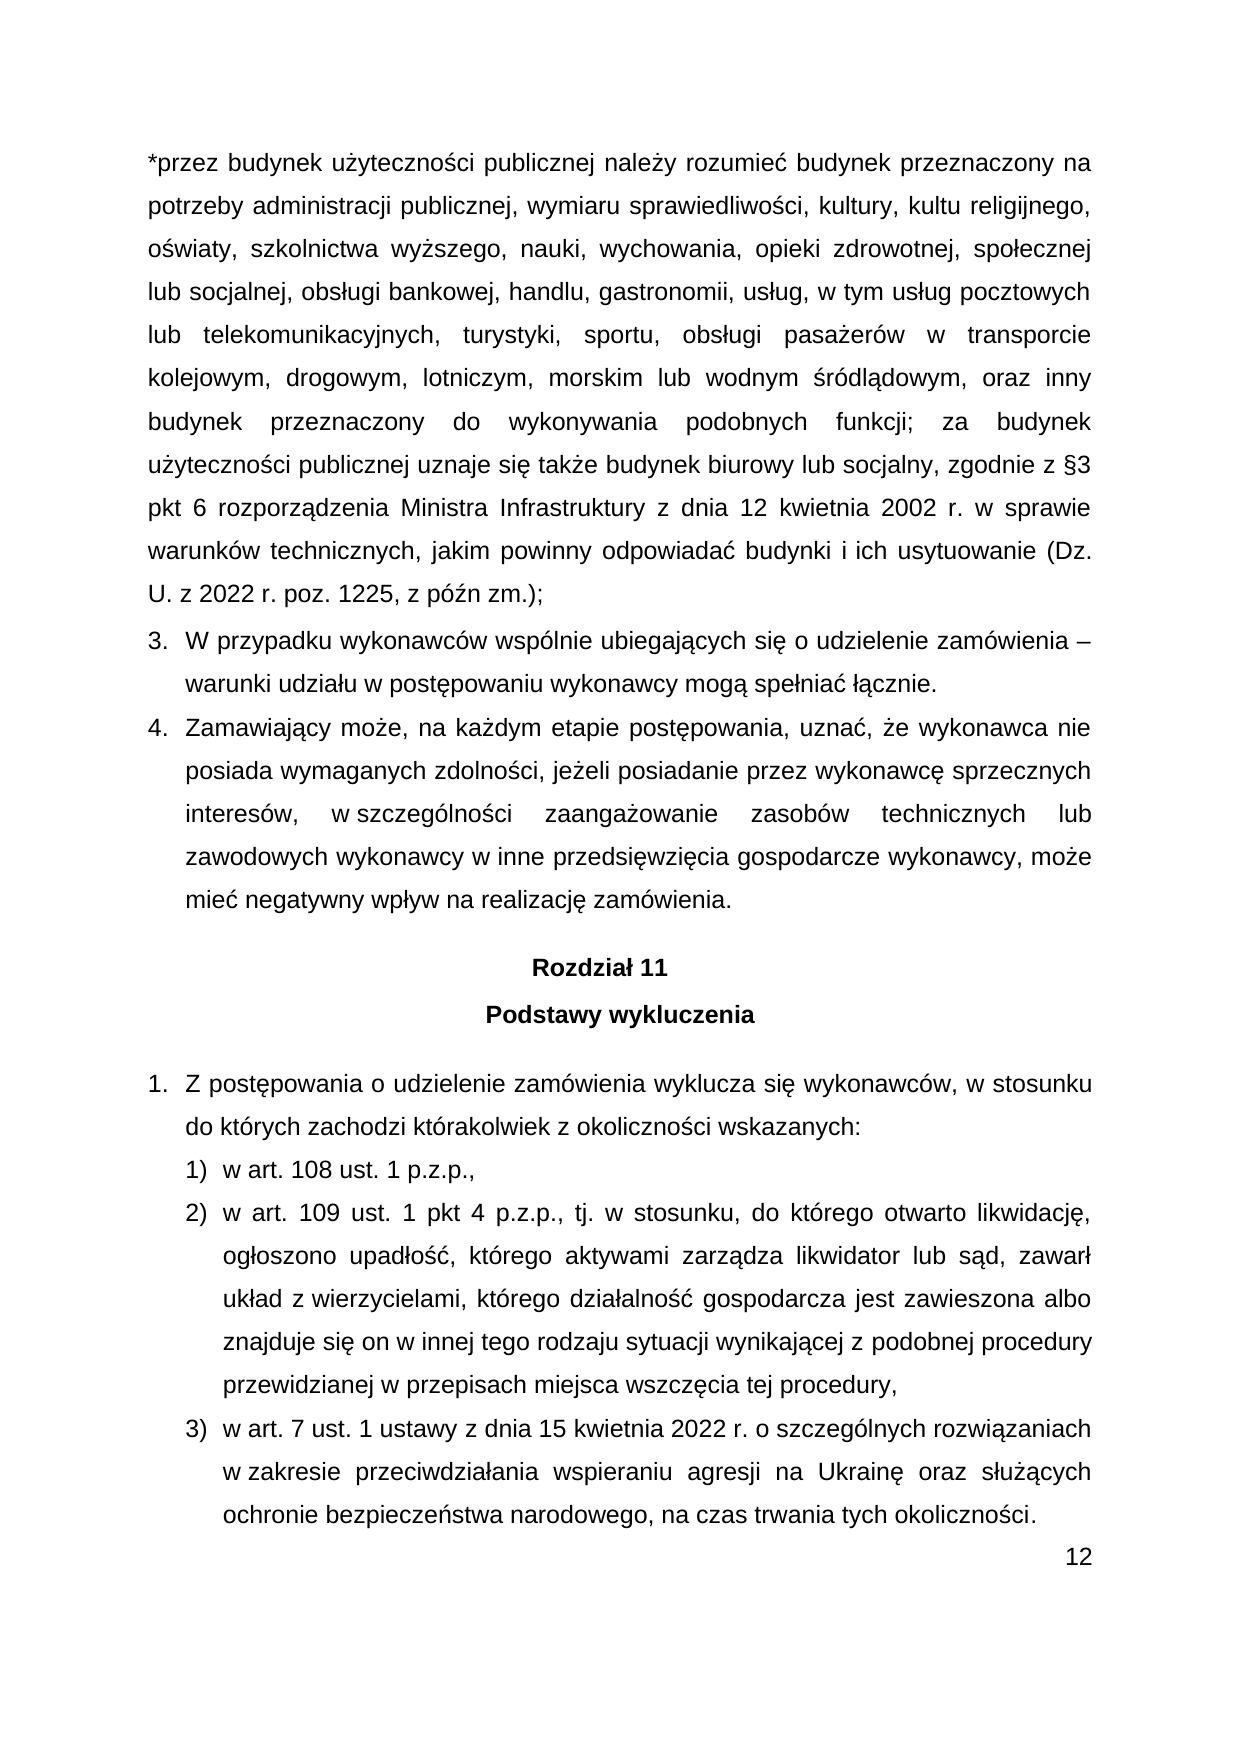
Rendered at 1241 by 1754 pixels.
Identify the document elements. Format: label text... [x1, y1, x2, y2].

list Z postępowania o udzielenie zamówienia wyklucza się wykonawców, w stosunku do których zachodzi którakolwiek z okoliczności wskazanych: [148, 1068, 1092, 1140]
text *przez budynek użyteczności publicznej należy rozumieć budynek przeznaczony na potrzeby administracji publicznej, wymiaru sprawiedliwości, kultury, kultu religijnego, oświaty, szkolnictwa wyższego, nauki, wychowania, opieki zdrowotnej, społecznej lub socjalnej, obsługi bankowej, handlu, gastronomii, usług, w tym usług pocztowych lub telekomunikacyjnych, turystyki, sportu, obsługi pasażerów w transporcie kolejowym, drogowym, lotniczym, morskim lub wodnym śródlądowym, oraz inny budynek przeznaczony do wykonywania podobnych funkcji; za budynek użyteczności publicznej uznaje się także budynek biurowy lub socjalny, zgodnie z §3 pkt 6 rozporządzenia Ministra Infrastruktury z dnia 12 kwietnia 2002 r. w sprawie warunków technicznych, jakim powinny odpowiadać budynki i ich usytuowanie (Dz. U. z 2022 r. poz. 1225, z późn zm.); [148, 148, 1092, 608]
list W przypadku wykonawców wspólnie ubiegających się o udzielenie zamówienia – warunki udziału w postępowaniu wykonawcy mogą spełniać łącznie. [148, 626, 1092, 698]
subtitle Podstawy wykluczenia [148, 1000, 1092, 1029]
list w art. 108 ust. 1 p.z.p., [185, 1155, 1092, 1183]
list w art. 7 ust. 1 ustawy z dnia 15 kwietnia 2022 r. o szczególnych rozwiązaniach w zakresie przeciwdziałania wspieraniu agresji na Ukrainę oraz służących ochronie bezpieczeństwa narodowego, na czas trwania tych okoliczności. [185, 1413, 1092, 1528]
list w art. 109 ust. 1 pkt 4 p.z.p., tj. w stosunku, do którego otwarto likwidację, ogłoszono upadłość, którego aktywami zarządza likwidator lub sąd, zawarł układ z wierzycielami, którego działalność gospodarcza jest zawieszona albo znajduje się on w innej tego rodzaju sytuacji wynikającej z podobnej procedury przewidzianej w przepisach miejsca wszczęcia tej procedury, [185, 1198, 1092, 1399]
list Zamawiający może, na każdym etapie postępowania, uznać, że wykonawca nie posiada wymaganych zdolności, jeżeli posiadanie przez wykonawcę sprzecznych interesów, w szczególności zaangażowanie zasobów technicznych lub zawodowych wykonawcy w inne przedsięwzięcia gospodarcze wykonawcy, może mieć negatywny wpływ na realizację zamówienia. [148, 712, 1092, 914]
